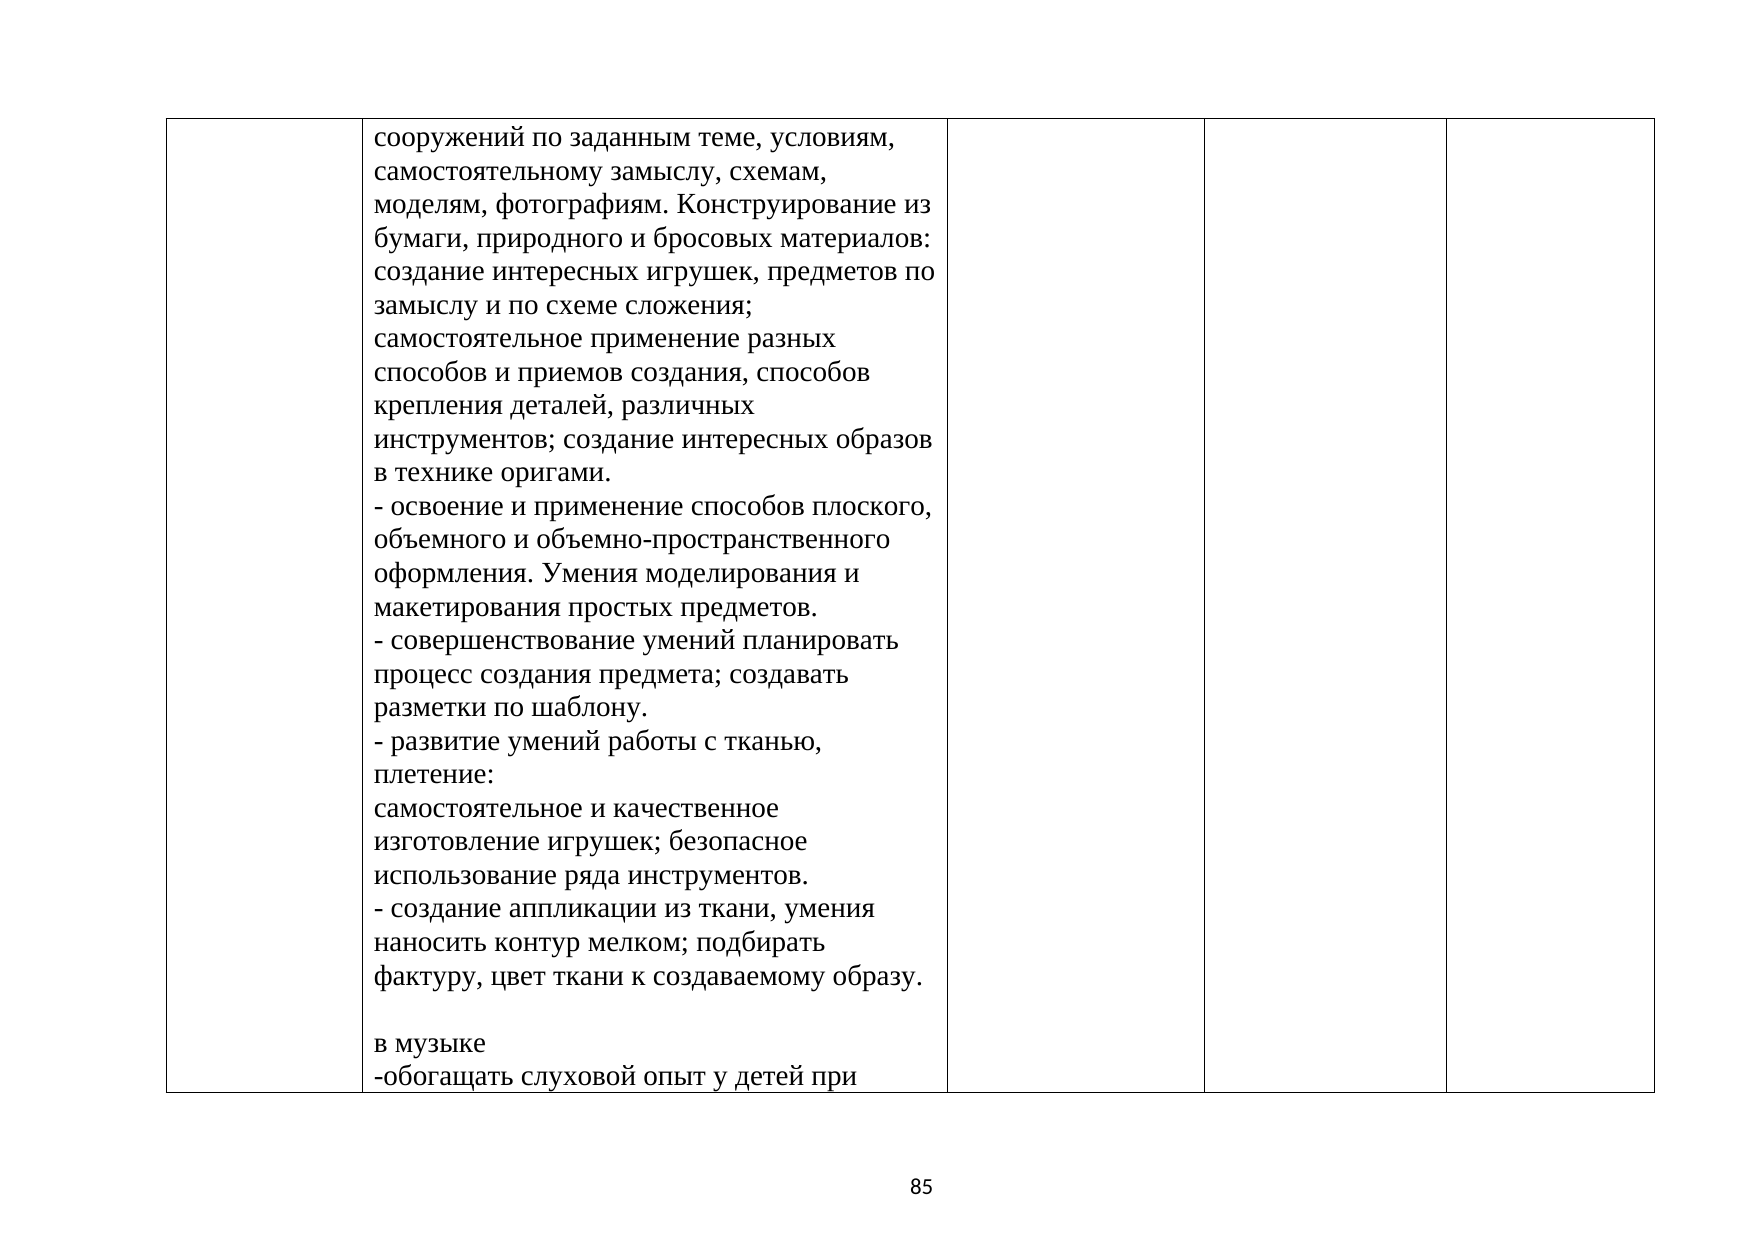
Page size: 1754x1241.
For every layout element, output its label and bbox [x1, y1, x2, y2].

table_cell [363, 119, 947, 1092]
table_cell [1447, 119, 1654, 1092]
table_cell [948, 119, 1204, 1092]
table_cell [167, 119, 362, 1092]
table_cell [1205, 119, 1446, 1092]
